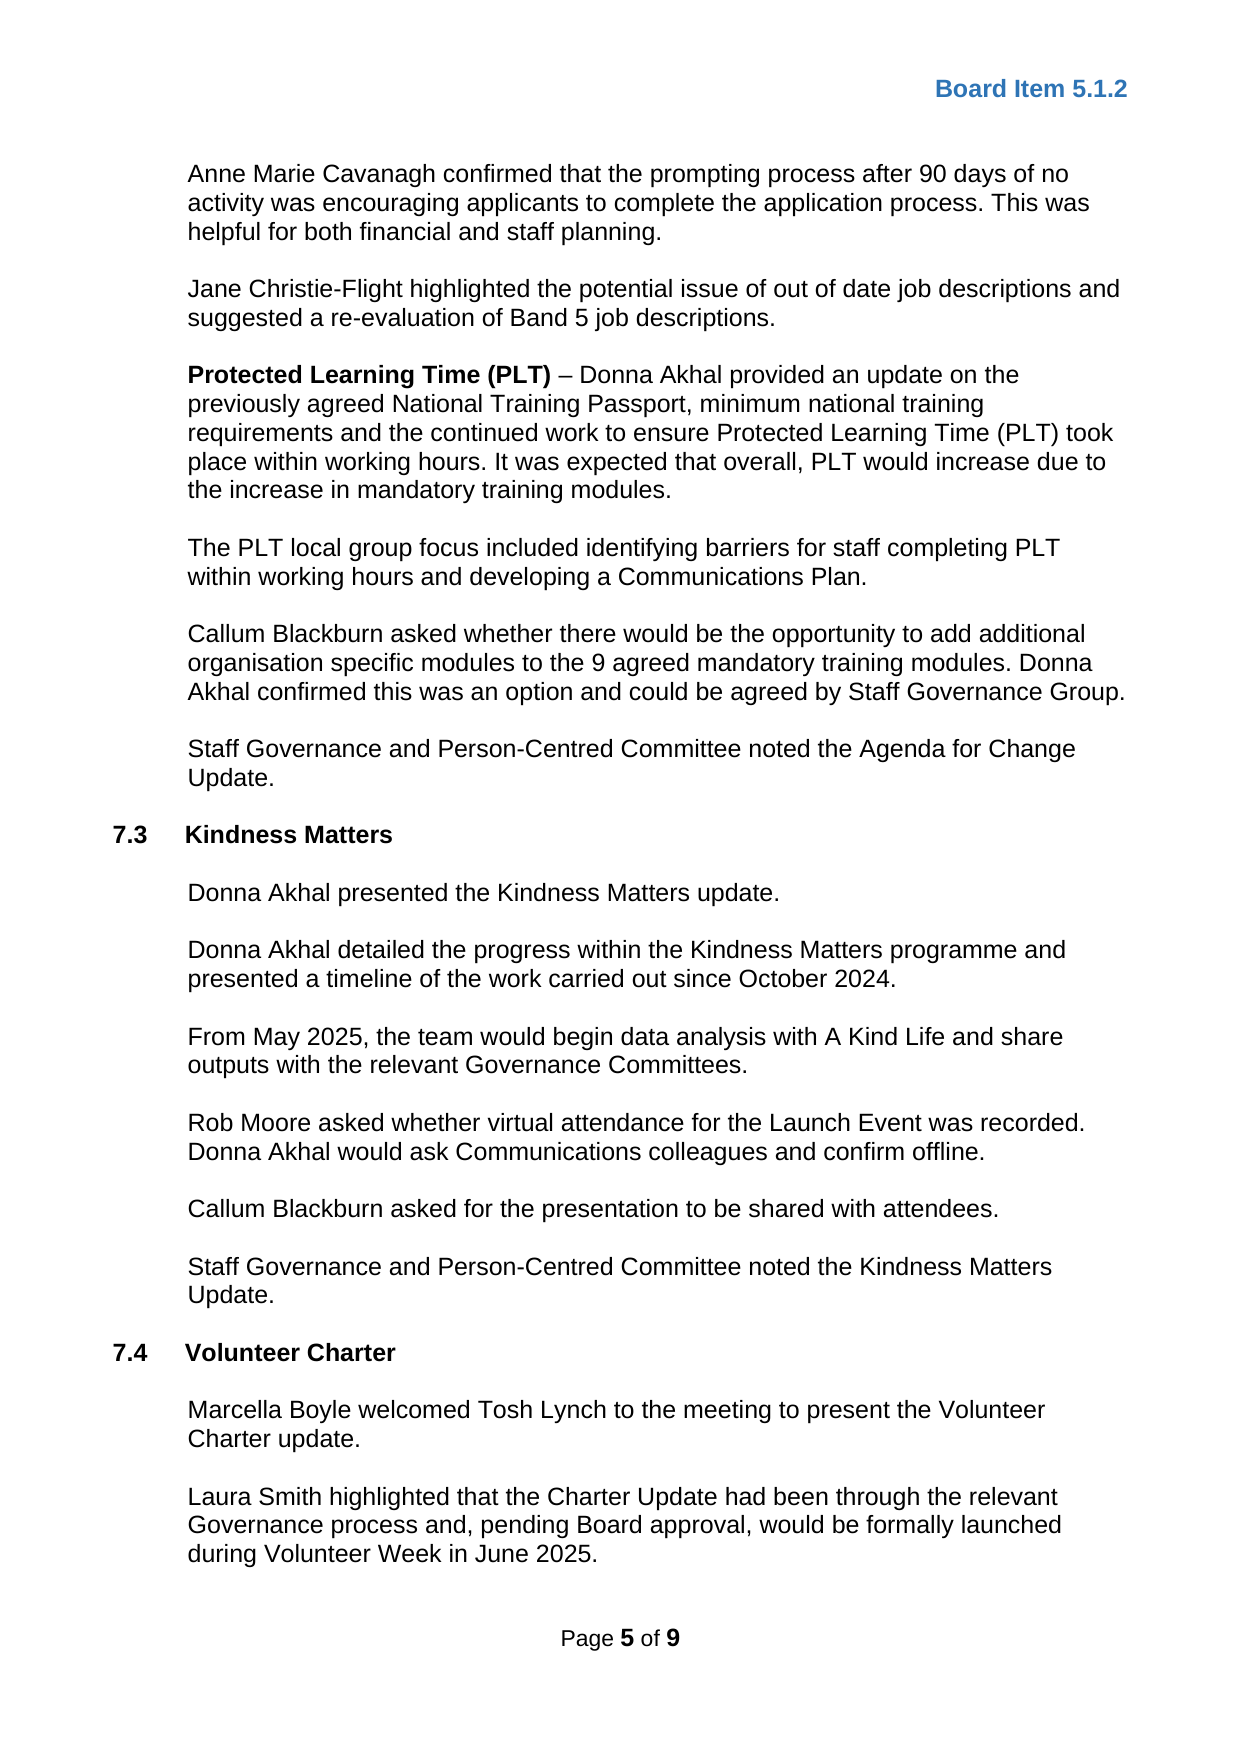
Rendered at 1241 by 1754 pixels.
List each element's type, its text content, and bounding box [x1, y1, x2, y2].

list Volunteer Charter [112, 1338, 1128, 1367]
list From May 2025, the team would begin data analysis with A Kind Life and share outputs with the relevant Governance Committees. [187, 1022, 1128, 1079]
text Donna Akhal presented the Kindness Matters update. [187, 878, 1128, 907]
text Callum Blackburn asked whether there would be the opportunity to add additional organisation specific modules to the 9 agreed mandatory training modules. Donna Akhal confirmed this was an option and could be agreed by Staff Governance Group. [187, 619, 1128, 706]
text Laura Smith highlighted that the Charter Update had been through the relevant Governance process and, pending Board approval, would be formally launched during Volunteer Week in June 2025. [187, 1482, 1128, 1568]
text Anne Marie Cavanagh confirmed that the prompting process after 90 days of no activity was encouraging applicants to complete the application process. This was helpful for both financial and staff planning. [187, 159, 1128, 246]
text The PLT local group focus included identifying barriers for staff completing PLT within working hours and developing a Communications Plan. [187, 533, 1128, 591]
text Jane Christie-Flight highlighted the potential issue of out of date job descriptions and suggested a re-evaluation of Band 5 job descriptions. [187, 274, 1128, 332]
list Callum Blackburn asked for the presentation to be shared with attendees. [187, 1194, 1128, 1223]
text Staff Governance and Person-Centred Committee noted the Agenda for Change Update. [187, 734, 1128, 792]
text Staff Governance and Person-Centred Committee noted the Kindness Matters Update. [187, 1252, 1128, 1309]
list Kindness Matters [112, 821, 1128, 849]
text Donna Akhal detailed the progress within the Kindness Matters programme and presented a timeline of the work carried out since October 2024. [187, 936, 1128, 993]
list Rob Moore asked whether virtual attendance for the Launch Event was recorded. Donna Akhal would ask Communications colleagues and confirm offline. [187, 1108, 1128, 1166]
text Protected Learning Time (PLT) – Donna Akhal provided an update on the previously agreed National Training Passport, minimum national training requirements and the continued work to ensure Protected Learning Time (PLT) took place within working hours. It was expected that overall, PLT would increase due to the increase in mandatory training modules. [187, 361, 1128, 504]
text Marcella Boyle welcomed Tosh Lynch to the meeting to present the Volunteer Charter update. [187, 1396, 1128, 1453]
